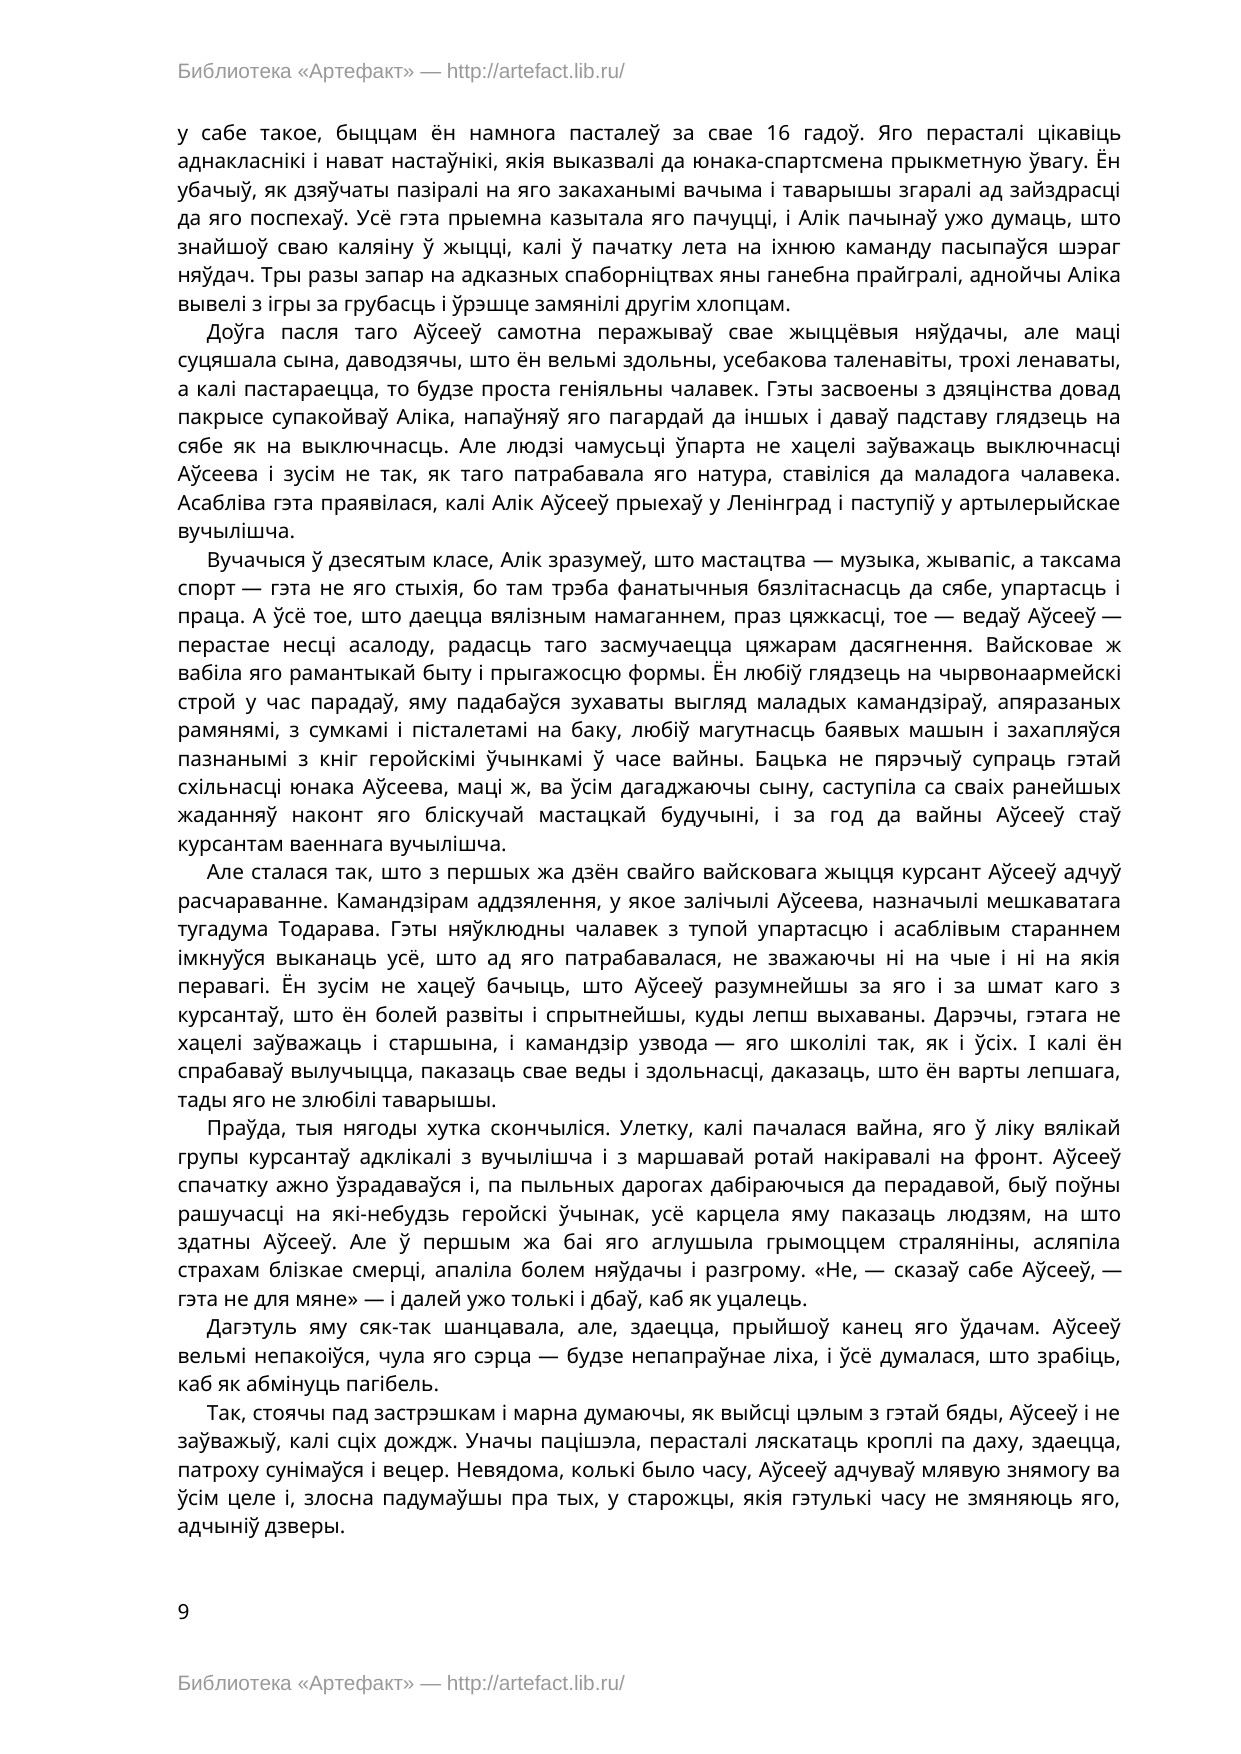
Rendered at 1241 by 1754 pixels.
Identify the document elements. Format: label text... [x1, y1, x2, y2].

text Але сталася так, што з першых жа дзён свайго вайсковага жыцця курсант Аўсееў адчуў расчараванне. Камандзірам аддзялення, у якое залічылі Аўсеева, назначылі мешкаватага тугадума Тодарава. Гэты няўклюдны чалавек з тупой упартасцю і асаблівым стараннем імкнуўся выканаць усё, што ад яго патрабавалася, не зважаючы ні на чые і ні на якія перавагі. Ён зусім не хацеў бачыць, што Аўсееў разумнейшы за яго і за шмат каго з курсантаў, што ён болей развіты і спрытнейшы, куды лепш выхаваны. Дарэчы, гэтага не хацелі заўважаць і старшына, і камандзір узвода — яго школілі так, як і ўсіх. I калі ён спрабаваў вылучыцца, паказаць свае веды і здольнасці, даказаць, што ён варты лепшага, тады яго не злюбілі таварышы. [177, 857, 1122, 1113]
text Доўга пасля таго Аўсееў самотна перажываў свае жыццёвыя няўдачы, але маці суцяшала сына, даводзячы, што ён вельмі здольны, усебакова таленавіты, трохі ленаваты, а калі пастараецца, то будзе проста геніяльны чалавек. Гэты засвоены з дзяцінства довад пакрысе супакойваў Аліка, напаўняў яго пагардай да іншых і даваў падставу глядзець на сябе як на выключнасць. Але людзі чамусьці ўпарта не хацелі заўважаць выключнасці Аўсеева і зусім не так, як таго патрабавала яго натура, ставіліся да маладога чалавека. Асабліва гэта праявілася, калі Алік Аўсееў прыехаў у Ленінград і паступіў у артылерыйскае вучылішча. [177, 317, 1122, 545]
text Вучачыся ў дзесятым класе, Алік зразумеў, што мастацтва — музыка, жывапіс, а таксама спорт — гэта не яго стыхія, бо там трэба фанатычныя бязлітаснасць да сябе, упартасць і праца. А ўсё тое, што даецца вялізным намаганнем, праз цяжкасці, тое — ведаў Аўсееў — перастае несці асалоду, радасць таго засмучаецца цяжарам дасягнення. Вайсковае ж вабіла яго рамантыкай быту і прыгажосцю формы. Ён любіў глядзець на чырвонаармейскі строй у час парадаў, яму падабаўся зухаваты выгляд маладых камандзіраў, апяразаных рамянямі, з сумкамі і пісталетамі на баку, любіў магутнасць баявых машын і захапляўся пазнанымі з кніг геройскімі ўчынкамі ў часе вайны. Бацька не пярэчыў супраць гэтай схільнасці юнака Аўсеева, маці ж, ва ўсім дагаджаючы сыну, саступіла са сваіх ранейшых жаданняў наконт яго бліскучай мастацкай будучыні, і за год да вайны Аўсееў стаў курсантам ваеннага вучылішча. [177, 545, 1122, 857]
text Так, стоячы пад застрэшкам і марна думаючы, як выйсці цэлым з гэтай бяды, Аўсееў і не заўважыў, калі сціх дождж. Уначы пацішэла, перасталі ляскатаць кроплі па даху, здаецца, патроху сунімаўся і вецер. Невядома, колькі было часу, Аўсееў адчуваў млявую знямогу ва ўсім целе і, злосна падумаўшы пра тых, у старожцы, якія гэтулькі часу не змяняюць яго, адчыніў дзверы. [177, 1398, 1122, 1540]
text Праўда, тыя нягоды хутка скончыліся. Улетку, калі пачалася вайна, яго ў ліку вялікай групы курсантаў адклікалі з вучылішча і з маршавай ротай накіравалі на фронт. Аўсееў спачатку ажно ўзрадаваўся і, па пыльных дарогах дабіраючыся да перадавой, быў поўны рашучасці на які-небудзь геройскі ўчынак, усё карцела яму паказаць людзям, на што здатны Аўсееў. Але ў першым жа баі яго аглушыла грымоццем страляніны, асляпіла страхам блізкае смерці, апаліла болем няўдачы і разгрому. «Не, — сказаў сабе Аўсееў, — гэта не для мяне» — і далей ужо толькі і дбаў, каб як уцалець. [177, 1113, 1122, 1312]
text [177, 118, 1122, 317]
text Дагэтуль яму сяк-так шанцавала, але, здаецца, прыйшоў канец яго ўдачам. Аўсееў вельмі непакоіўся, чула яго сэрца — будзе непапраўнае ліха, і ўсё думалася, што зрабіць, каб як абмінуць пагібель. [177, 1312, 1122, 1398]
subtitle 9 [177, 1597, 1122, 1625]
